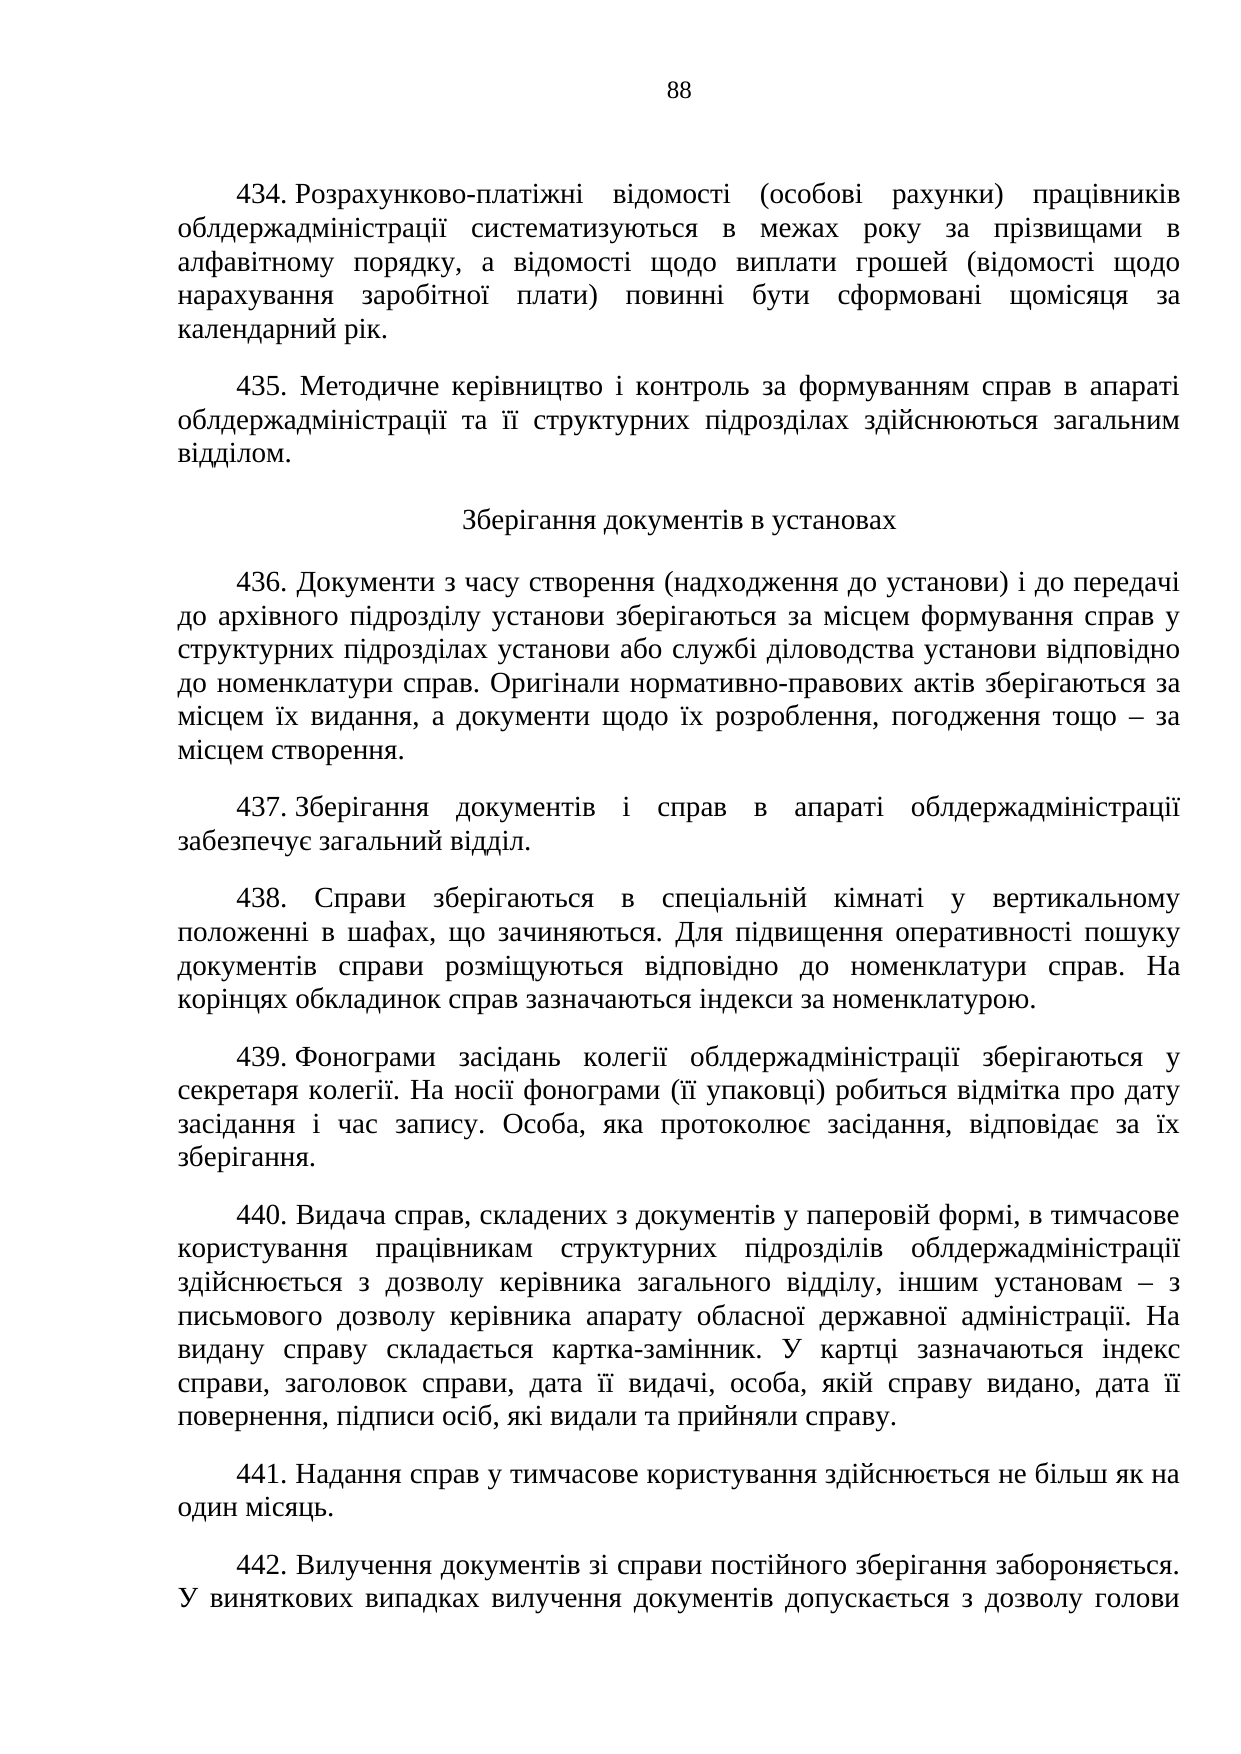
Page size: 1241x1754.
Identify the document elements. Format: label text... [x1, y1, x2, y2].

text 434. Розрахунково-платіжні відомості (особові рахунки) працівників облдержадміністрації систематизуються в межах року за прізвищами в алфавітному порядку, а відомості щодо виплати грошей (відомості щодо нарахування заробітної плати) повинні бути сформовані щомісяця за календарний рік. [177, 177, 1181, 344]
text 435. Методичне керівництво і контроль за формуванням справ в апараті облдержадміністрації та її структурних підрозділах здійснюються загальним відділом. [177, 368, 1181, 469]
text 436. Документи з часу створення (надходження до установи) і до передачі до архівного підрозділу установи зберігаються за місцем формування справ у структурних підрозділах установи або службі діловодства установи відповідно до номенклатури справ. Оригінали нормативно-правових актів зберігаються за місцем їх видання, а документи щодо їх розроблення, погодження тощо – за місцем створення. [177, 564, 1181, 765]
text 437. Зберігання документів і справ в апараті облдержадміністрації забезпечує загальний відділ. [177, 789, 1181, 856]
subtitle Зберігання документів в установах [177, 502, 1181, 536]
text 441. Надання справ у тимчасове користування здійснюється не більш як на один місяць. [177, 1456, 1181, 1523]
text 438. Справи зберігаються в спеціальній кімнаті у вертикальному положенні в шафах, що зачиняються. Для підвищення оперативності пошуку документів справи розміщуються відповідно до номенклатури справ. На корінцях обкладинок справ зазначаються індекси за номенклатурою. [177, 881, 1181, 1015]
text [177, 1547, 1181, 1614]
text 439. Фонограми засідань колегії облдержадміністрації зберігаються у секретаря колегії. На носії фонограми (її упаковці) робиться відмітка про дату засідання і час запису. Особа, яка протоколює засідання, відповідає за їх зберігання. [177, 1039, 1181, 1173]
text 440. Видача справ, складених з документів у паперовій формі, в тимчасове користування працівникам структурних підрозділів облдержадміністрації здійснюється з дозволу керівника загального відділу, іншим установам – з письмового дозволу керівника апарату обласної державної адміністрації. На видану справу складається картка-замінник. У картці зазначаються індекс справи, заголовок справи, дата її видачі, особа, якій справу видано, дата її повернення, підписи осіб, які видали та прийняли справу. [177, 1197, 1181, 1432]
